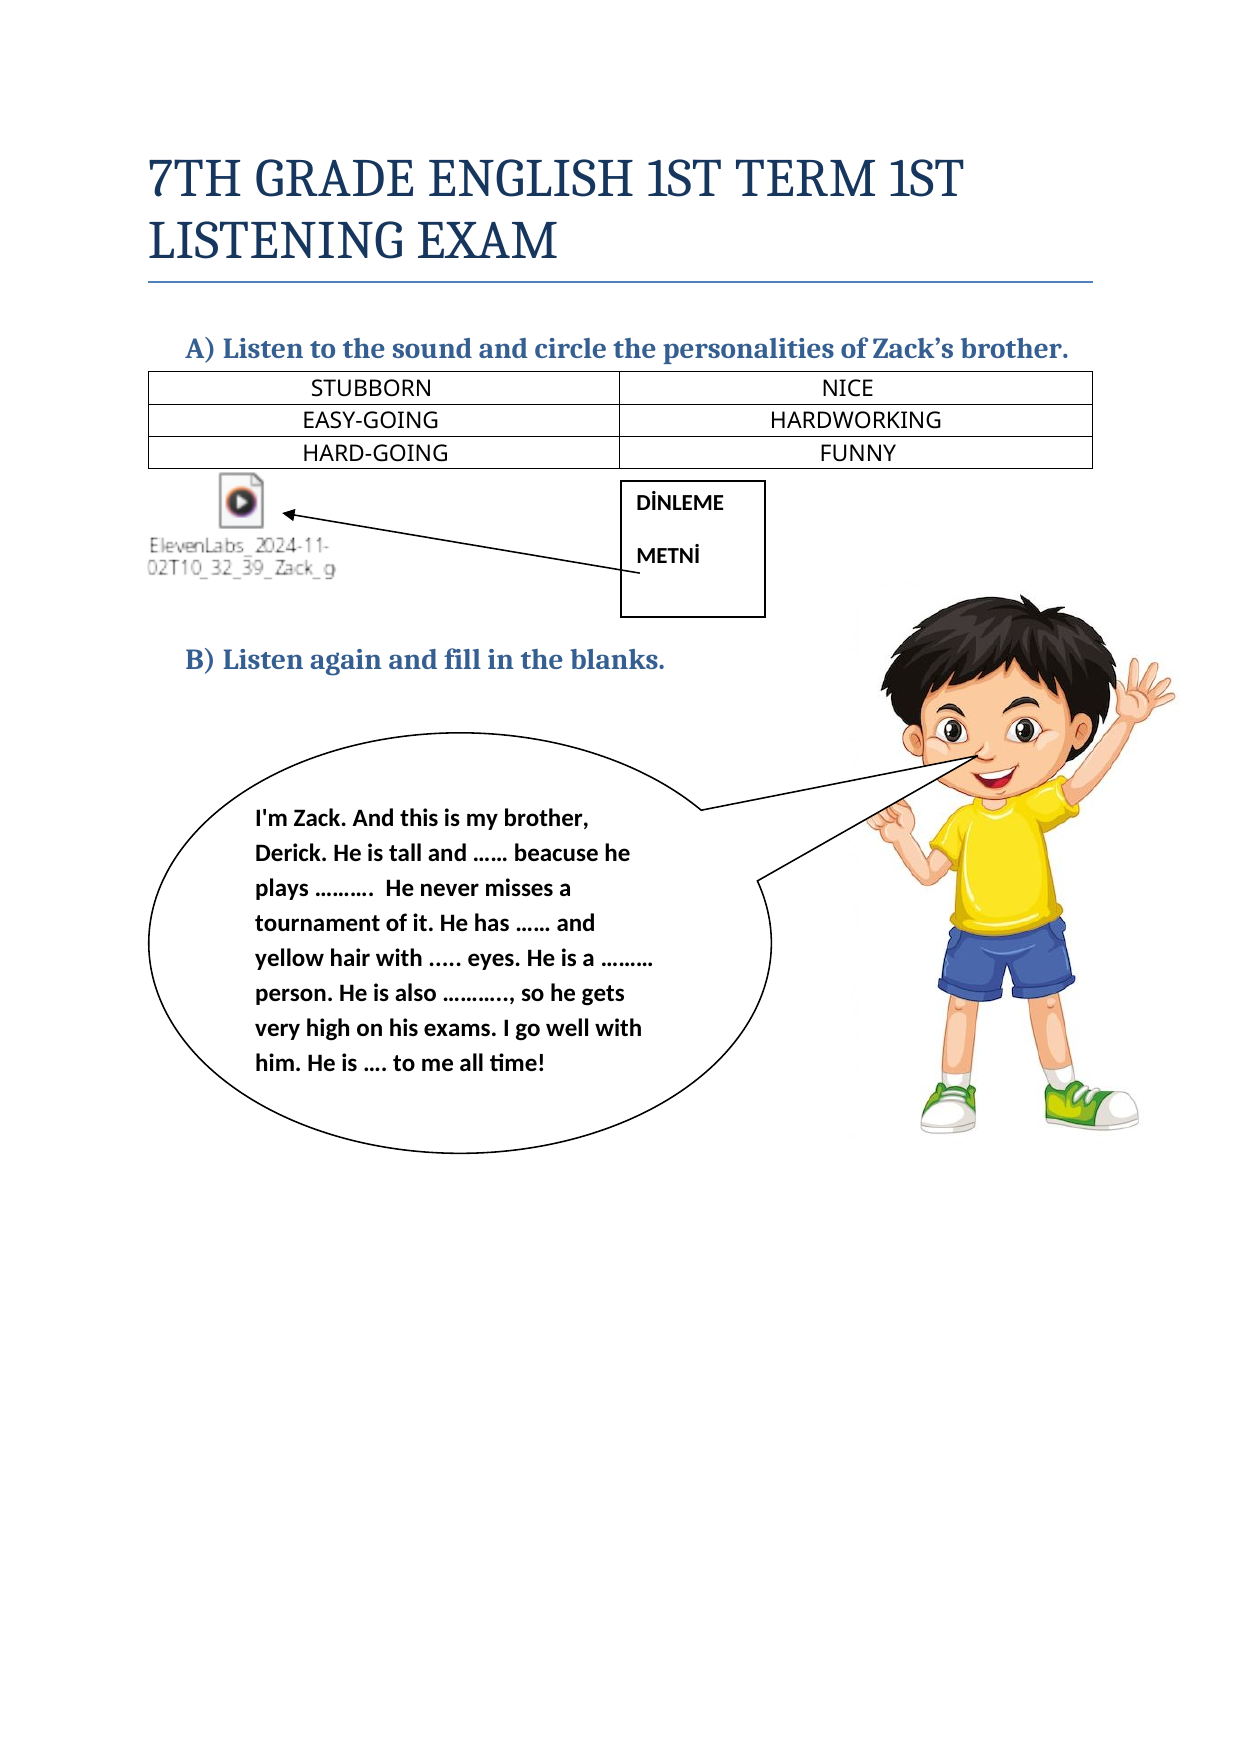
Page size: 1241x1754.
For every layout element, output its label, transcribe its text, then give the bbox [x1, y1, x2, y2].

table_cell HARDWORKING [620, 405, 1092, 436]
table_cell FUNNY [620, 437, 1092, 468]
table_header STUBBORN [149, 372, 619, 403]
title 7TH GRADE ENGLISH 1ST TERM 1ST LISTENING EXAM [148, 148, 1093, 281]
table_header NICE [620, 372, 1092, 403]
subtitle Listen again and fill in the blanks. [185, 643, 848, 676]
table_cell EASY-GOING [149, 405, 619, 436]
picture [848, 582, 1193, 1145]
table_cell HARD-GOING [149, 437, 619, 468]
subtitle Listen to the sound and circle the personalities of Zack’s brother. [185, 333, 1093, 366]
